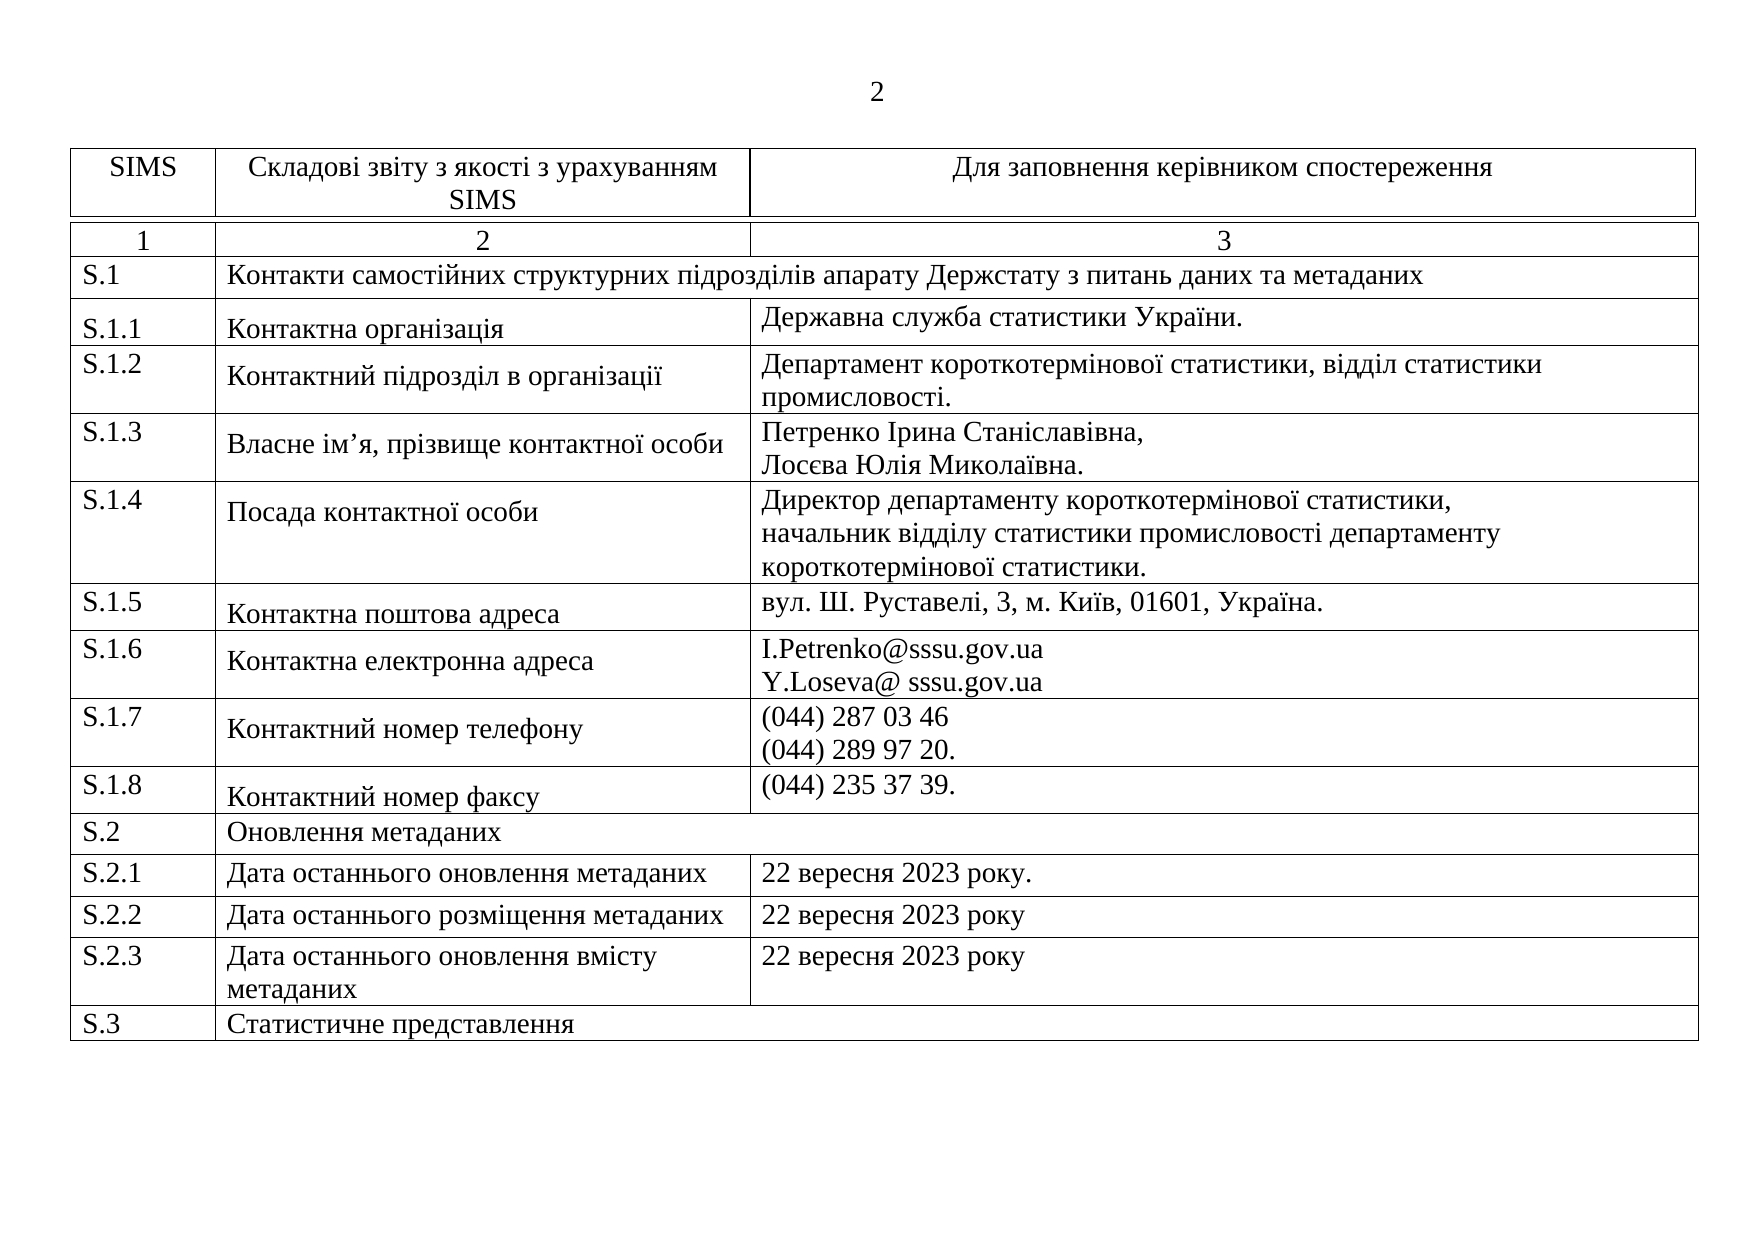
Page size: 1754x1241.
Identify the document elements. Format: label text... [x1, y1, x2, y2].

table_cell Контактний номер факсу [216, 767, 750, 813]
table_cell Контактна електронна адреса [216, 631, 750, 698]
table_header 3 [751, 223, 1698, 256]
table_cell S.1.3 [71, 414, 215, 481]
table_header Для заповнення керівником спостереження [751, 149, 1695, 216]
table_cell S.1.4 [71, 482, 215, 583]
table_cell S.1.1 [71, 299, 215, 345]
table_header 1 [71, 223, 215, 256]
table_cell Власне ім’я, прізвище контактної особи [216, 414, 750, 481]
table_cell (044) 235 37 39. [751, 767, 1698, 813]
table_cell Контактна поштова адреса [216, 584, 750, 630]
table_cell Контактний номер телефону [216, 699, 750, 766]
table_cell Статистичне представлення [216, 1006, 1698, 1040]
table_cell Дата останнього оновлення метаданих [216, 855, 750, 896]
table_cell S.1.5 [71, 584, 215, 630]
table_header SIMS [71, 149, 215, 216]
table_cell Державна служба статистики України. [751, 299, 1698, 345]
table_cell S.2.2 [71, 897, 215, 937]
table_cell 22 вересня 2023 року [751, 897, 1698, 937]
table_header 2 [216, 223, 750, 256]
table_cell Контактний підрозділ в організації [216, 346, 750, 413]
table_header Складові звіту з якості з урахуванням SIMS [216, 149, 749, 216]
table_cell вул. Ш. Руставелі, 3, м. Київ, 01601, Україна. [751, 584, 1698, 630]
table_cell Директор департаменту короткотермінової статистики, начальник відділу статистики промисловості департаменту короткотермінової статистики. [751, 482, 1698, 583]
table_cell S.2 [71, 814, 215, 854]
table_cell S.1.6 [71, 631, 215, 698]
table_cell Контактна організація [216, 299, 750, 345]
table_cell S.3 [71, 1006, 215, 1040]
table_cell 22 вересня 2023 року [751, 938, 1698, 1005]
table_cell Дата останнього розміщення метаданих [216, 897, 750, 937]
table_cell S.1.2 [71, 346, 215, 413]
table_cell Оновлення метаданих [216, 814, 1698, 854]
table_cell Контакти самостійних структурних підрозділів апарату Держстату з питань даних та метаданих [216, 257, 1698, 298]
table_cell Петренко Ірина Станіславівна, Лосєва Юлія Миколаївна. [751, 414, 1698, 481]
table_cell I.Petrenko@sssu.gov.ua Y.Loseva@ sssu.gov.ua [751, 631, 1698, 698]
table_cell Посада контактної особи [216, 482, 750, 583]
table_cell S.2.3 [71, 938, 215, 1005]
table_cell S.1.8 [71, 767, 215, 813]
table_cell S.2.1 [71, 855, 215, 896]
table_cell Дата останнього оновлення вмісту метаданих [216, 938, 750, 1005]
table_cell Департамент короткотермінової статистики, відділ статистики промисловості. [751, 346, 1698, 413]
table_cell 22 вересня 2023 року. [751, 855, 1698, 896]
table_cell (044) 287 03 46 (044) 289 97 20. [751, 699, 1698, 766]
table_cell S.1 [71, 257, 215, 298]
table_cell S.1.7 [71, 699, 215, 766]
